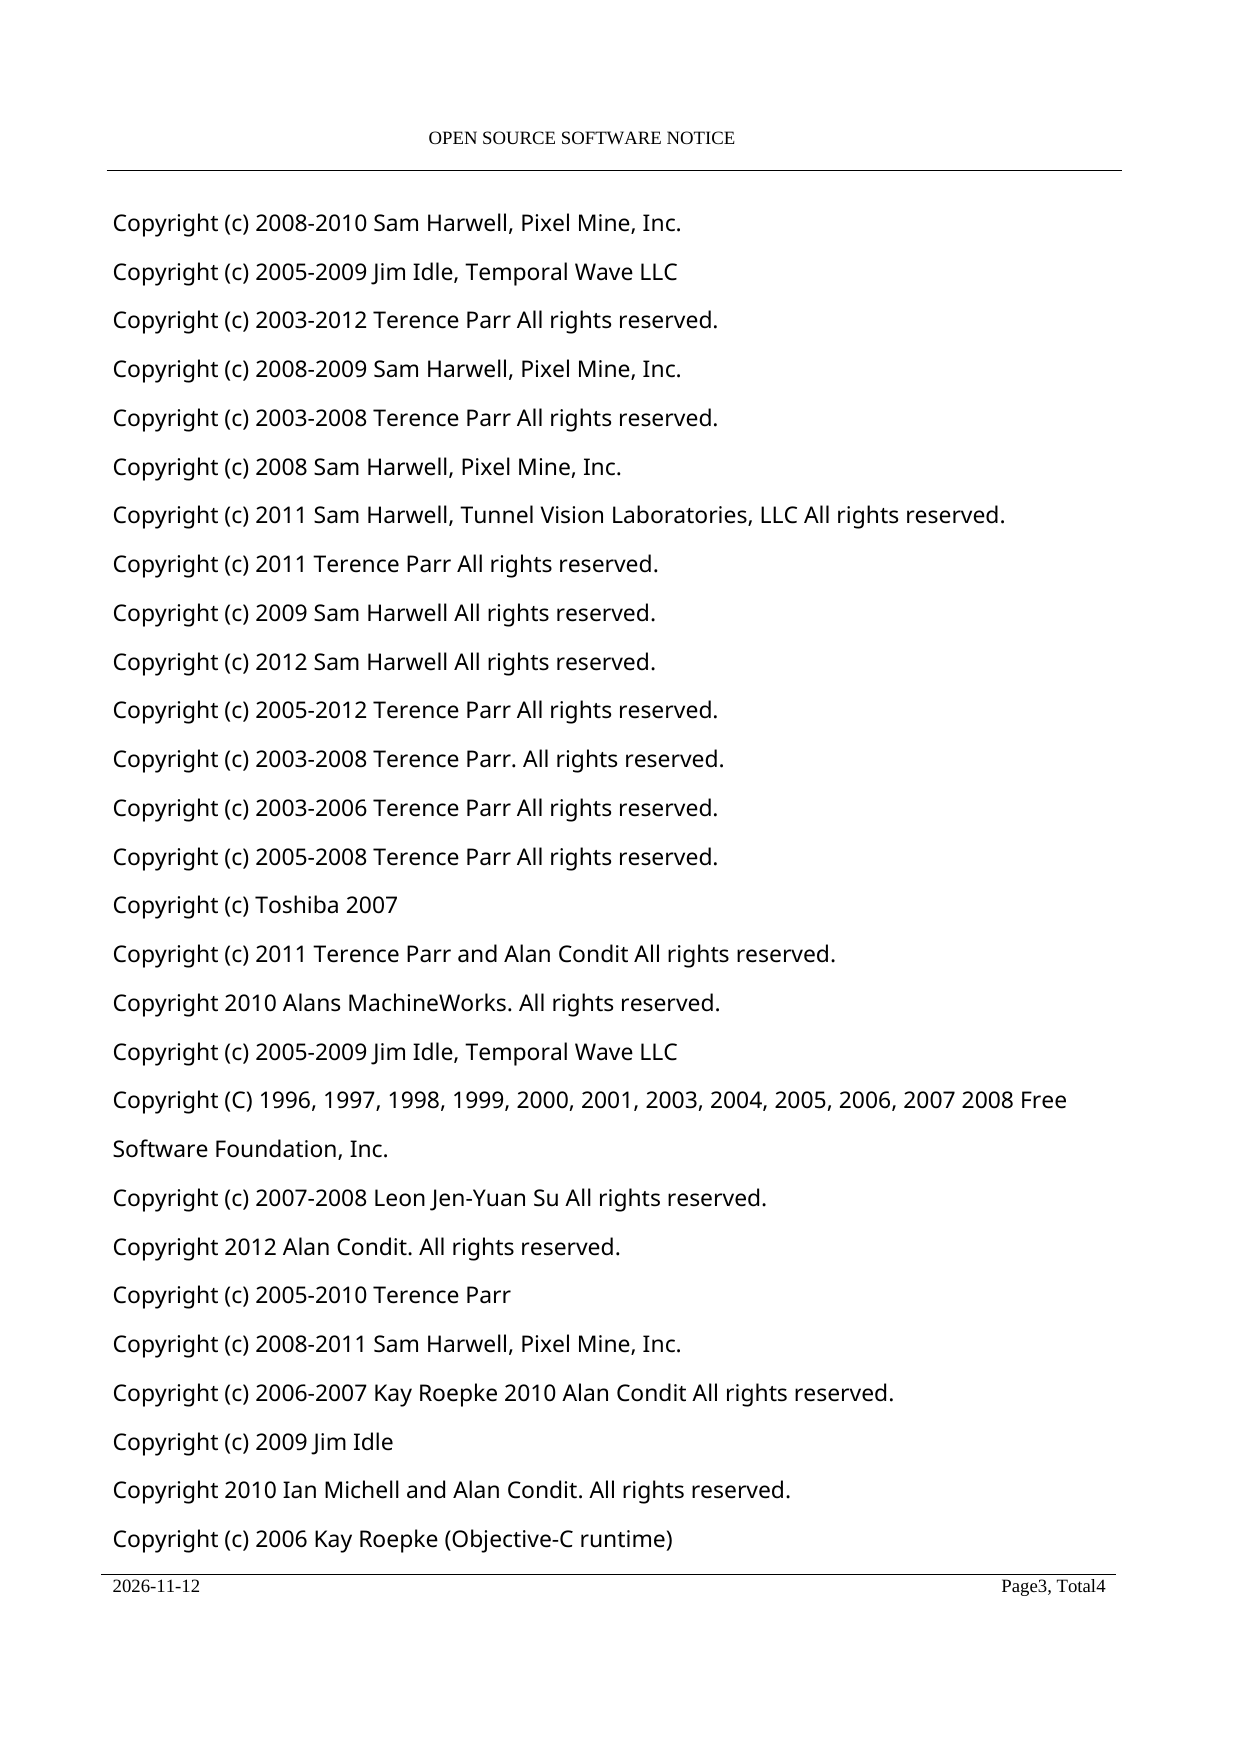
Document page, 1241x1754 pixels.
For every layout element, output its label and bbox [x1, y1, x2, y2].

text [112, 206, 1128, 1555]
